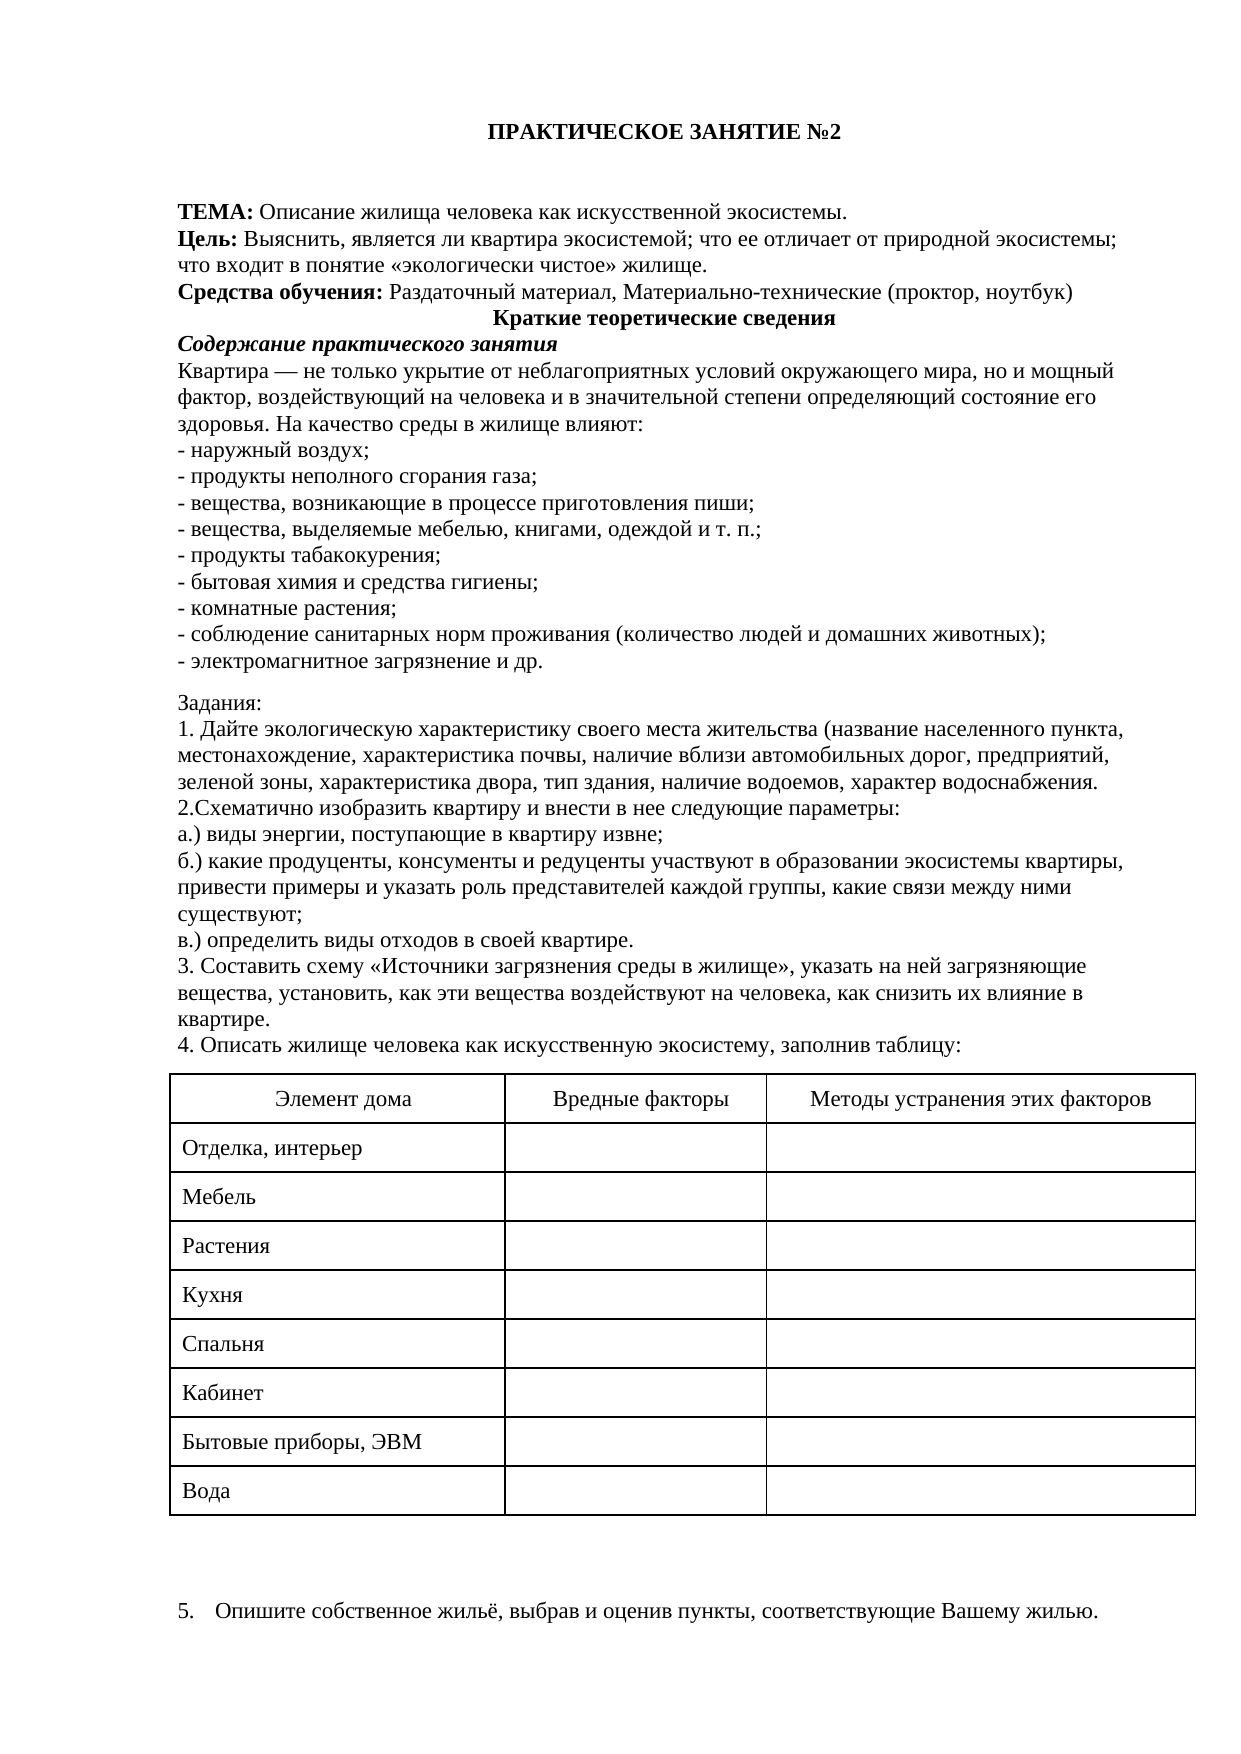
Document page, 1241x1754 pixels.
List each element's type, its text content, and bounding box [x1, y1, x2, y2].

text ТЕМА: Описание жилища человека как искусственной экосистемы. [177, 197, 1152, 225]
table_cell Спальня [171, 1320, 504, 1367]
text Задания: [177, 689, 1152, 715]
table_cell [767, 1369, 1195, 1416]
table_cell [767, 1320, 1195, 1367]
text - электромагнитное загрязнение и др. [177, 647, 1152, 673]
table_cell [767, 1418, 1195, 1465]
table_cell Мебель [171, 1173, 504, 1220]
text 2.Схематично изобразить квартиру и внести в нее следующие параметры: [177, 794, 1152, 821]
text - наружный воздух; [177, 436, 1152, 462]
table_header Вредные факторы [506, 1075, 766, 1122]
table_cell [506, 1124, 766, 1171]
text - соблюдение санитарных норм проживания (количество людей и домашних животных); [177, 620, 1152, 647]
text Квартира — не только укрытие от неблагоприятных условий окружающего мира, но и мощный фактор, воздействующий на человека и в значительной степени определяющий состояние его здоровья. На качество среды в жилище влияют: [177, 357, 1152, 436]
table_cell [767, 1124, 1195, 1171]
table_cell Вода [171, 1467, 504, 1514]
table_cell [506, 1418, 766, 1465]
table_cell [506, 1271, 766, 1318]
list Опишите собственное жильё, выбрав и оценив пункты, соответствующие Вашему жилью. [177, 1597, 1152, 1623]
table_cell [767, 1222, 1195, 1269]
table_cell [506, 1320, 766, 1367]
table_cell [767, 1173, 1195, 1220]
table_cell Бытовые приборы, ЭВМ [171, 1418, 504, 1465]
text - бытовая химия и средства гигиены; [177, 568, 1152, 594]
text Цель: Выяснить, является ли квартира экосистемой; что ее отличает от природной экосистемы; что входит в понятие «экологически чистое» жилище. [177, 225, 1152, 278]
text ПРАКТИЧЕСКОЕ ЗАНЯТИЕ №2 [177, 118, 1152, 144]
table_cell [506, 1173, 766, 1220]
table_cell Растения [171, 1222, 504, 1269]
text Краткие теоретические сведения [177, 304, 1152, 331]
text в.) определить виды отходов в своей квартире. [177, 926, 1152, 952]
table_cell [506, 1369, 766, 1416]
text - вещества, выделяемые мебелью, книгами, одеждой и т. п.; [177, 515, 1152, 541]
text а.) виды энергии, поступающие в квартиру извне; [177, 821, 1152, 847]
table_cell Отделка, интерьер [171, 1124, 504, 1171]
table_cell [506, 1467, 766, 1514]
table_header Методы устранения этих факторов [767, 1075, 1195, 1122]
table_cell [767, 1467, 1195, 1514]
text - вещества, возникающие в процессе приготовления пиши; [177, 489, 1152, 515]
text 1. Дайте экологическую характеристику своего места жительства (название населенного пункта, местонахождение, характеристика почвы, наличие вблизи автомобильных дорог, предприятий, зеленой зоны, характеристика двора, тип здания, наличие водоемов, характер водоснабжения. [177, 715, 1152, 794]
text Средства обучения: Раздаточный материал, Материально-технические (проктор, ноутбук) [177, 278, 1152, 304]
table_header Элемент дома [171, 1075, 504, 1122]
text 3. Составить схему «Источники загрязнения среды в жилище», указать на ней загрязняющие вещества, установить, как эти вещества воздействуют на человека, как снизить их влияние в квартире. [177, 952, 1152, 1031]
text - комнатные растения; [177, 594, 1152, 620]
text - продукты неполного сгорания газа; [177, 462, 1152, 489]
table_cell Кухня [171, 1271, 504, 1318]
table_cell Кабинет [171, 1369, 504, 1416]
text 4. Описать жилище человека как искусственную экосистему, заполнив таблицу: [177, 1031, 1152, 1058]
table_cell [767, 1271, 1195, 1318]
text б.) какие продуценты, консументы и редуценты участвуют в образовании экосистемы квартиры, привести примеры и указать роль представителей каждой группы, какие связи между ними существуют; [177, 847, 1152, 926]
text Содержание практического занятия [177, 331, 1152, 357]
table_cell [506, 1222, 766, 1269]
text - продукты табакокурения; [177, 541, 1152, 568]
